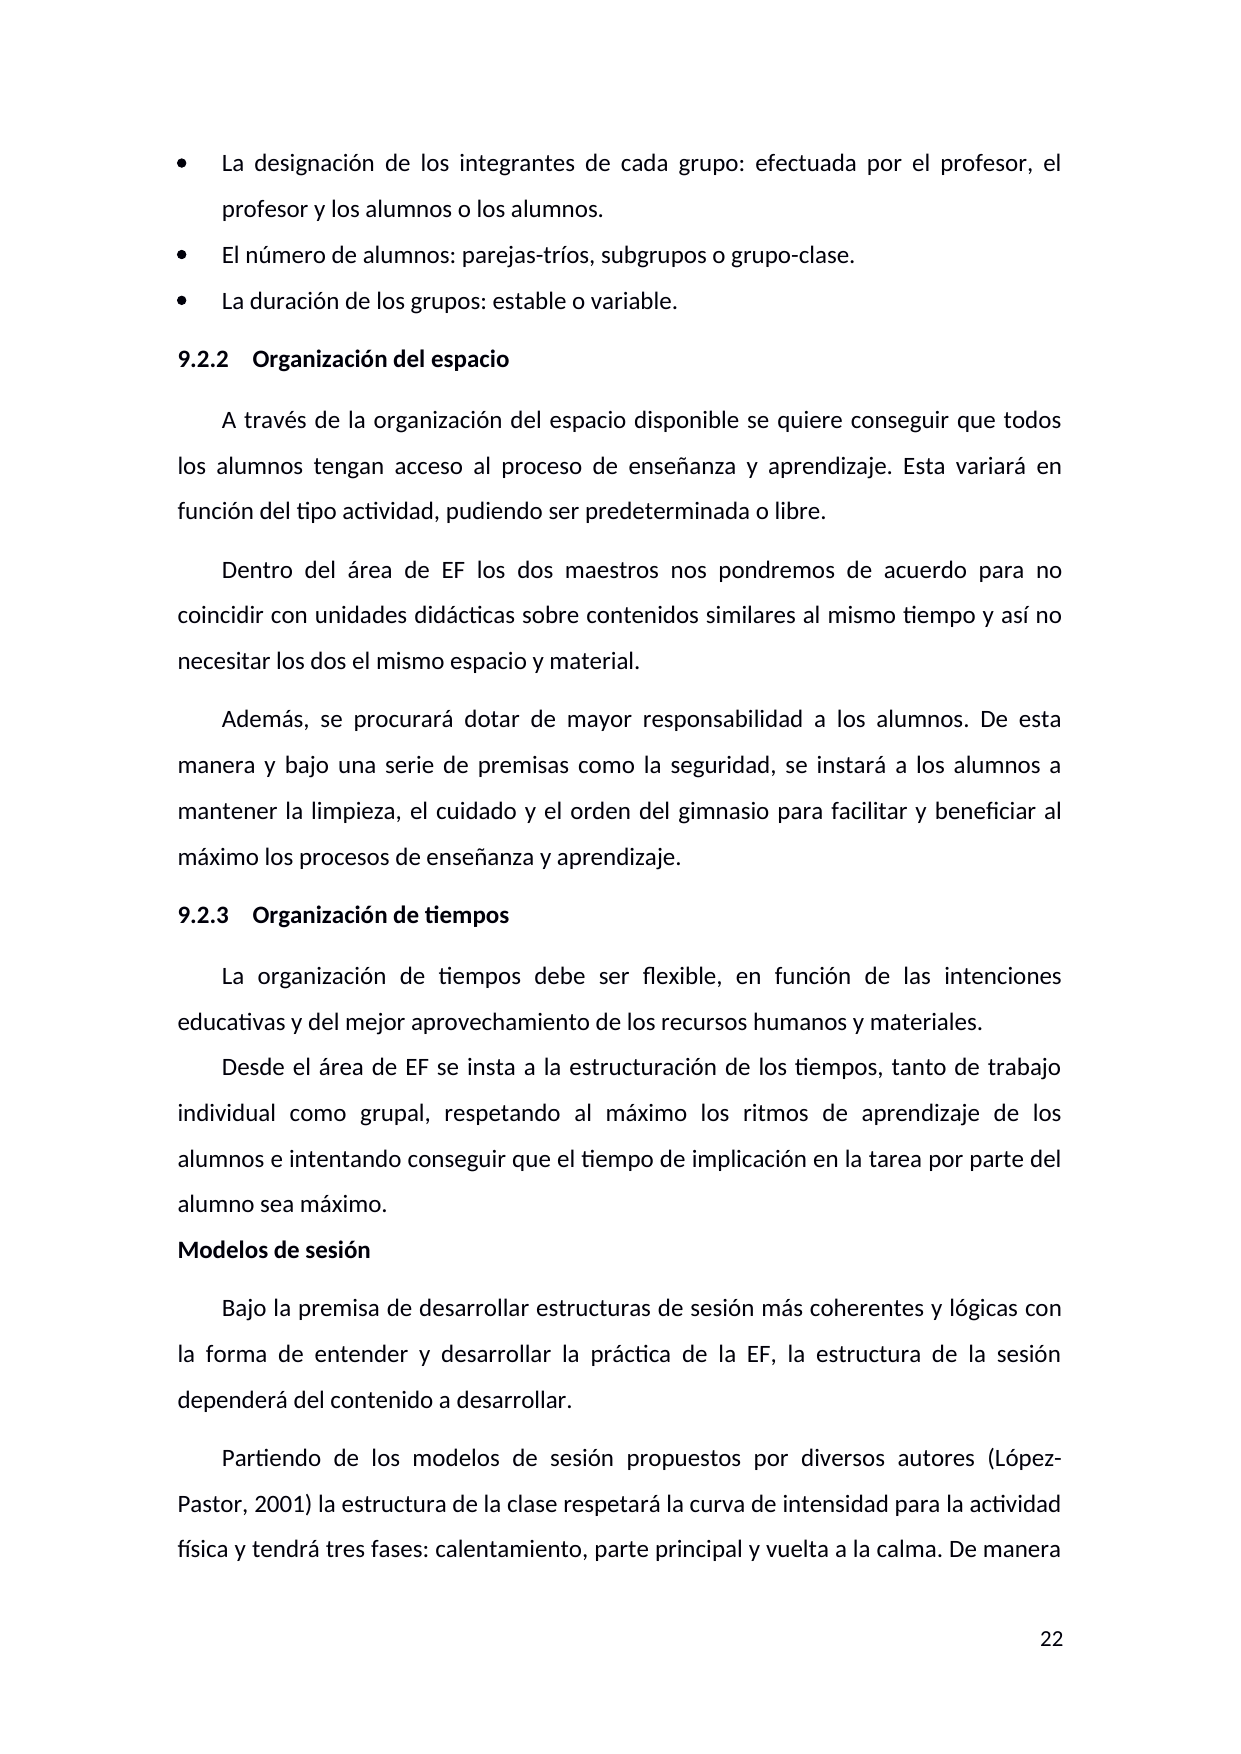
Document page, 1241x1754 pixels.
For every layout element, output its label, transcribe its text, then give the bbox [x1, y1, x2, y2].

text Dentro del área de EF los dos maestros nos pondremos de acuerdo para no coincidir con unidades didácticas sobre contenidos similares al mismo tiempo y así no necesitar los dos el mismo espacio y material. [177, 554, 1063, 676]
list El número de alumnos: parejas-tríos, subgrupos o grupo-clase. [177, 239, 1063, 269]
text Además, se procurará dotar de mayor responsabilidad a los alumnos. De esta manera y bajo una serie de premisas como la seguridad, se instará a los alumnos a mantener la limpieza, el cuidado y el orden del gimnasio para facilitar y beneficiar al máximo los procesos de enseñanza y aprendizaje. [177, 703, 1063, 871]
list La organización de tiempos debe ser flexible, en función de las intenciones educativas y del mejor aprovechamiento de los recursos humanos y materiales. [177, 960, 1063, 1036]
subtitle Organización de tiempos [177, 899, 1063, 929]
text Bajo la premisa de desarrollar estructuras de sesión más coherentes y lógicas con la forma de entender y desarrollar la práctica de la EF, la estructura de la sesión dependerá del contenido a desarrollar. [177, 1292, 1063, 1414]
list Modelos de sesión [177, 1234, 1063, 1265]
list La duración de los grupos: estable o variable. [177, 285, 1063, 315]
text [177, 1442, 1063, 1564]
list La designación de los integrantes de cada grupo: efectuada por el profesor, el profesor y los alumnos o los alumnos. [177, 148, 1063, 224]
subtitle Organización del espacio [177, 343, 1063, 373]
text A través de la organización del espacio disponible se quiere conseguir que todos los alumnos tengan acceso al proceso de enseñanza y aprendizaje. Esta variará en función del tipo actividad, pudiendo ser predeterminada o libre. [177, 404, 1063, 526]
list Desde el área de EF se insta a la estructuración de los tiempos, tanto de trabajo individual como grupal, respetando al máximo los ritmos de aprendizaje de los alumnos e intentando conseguir que el tiempo de implicación en la tarea por parte del alumno sea máximo. [177, 1051, 1063, 1219]
